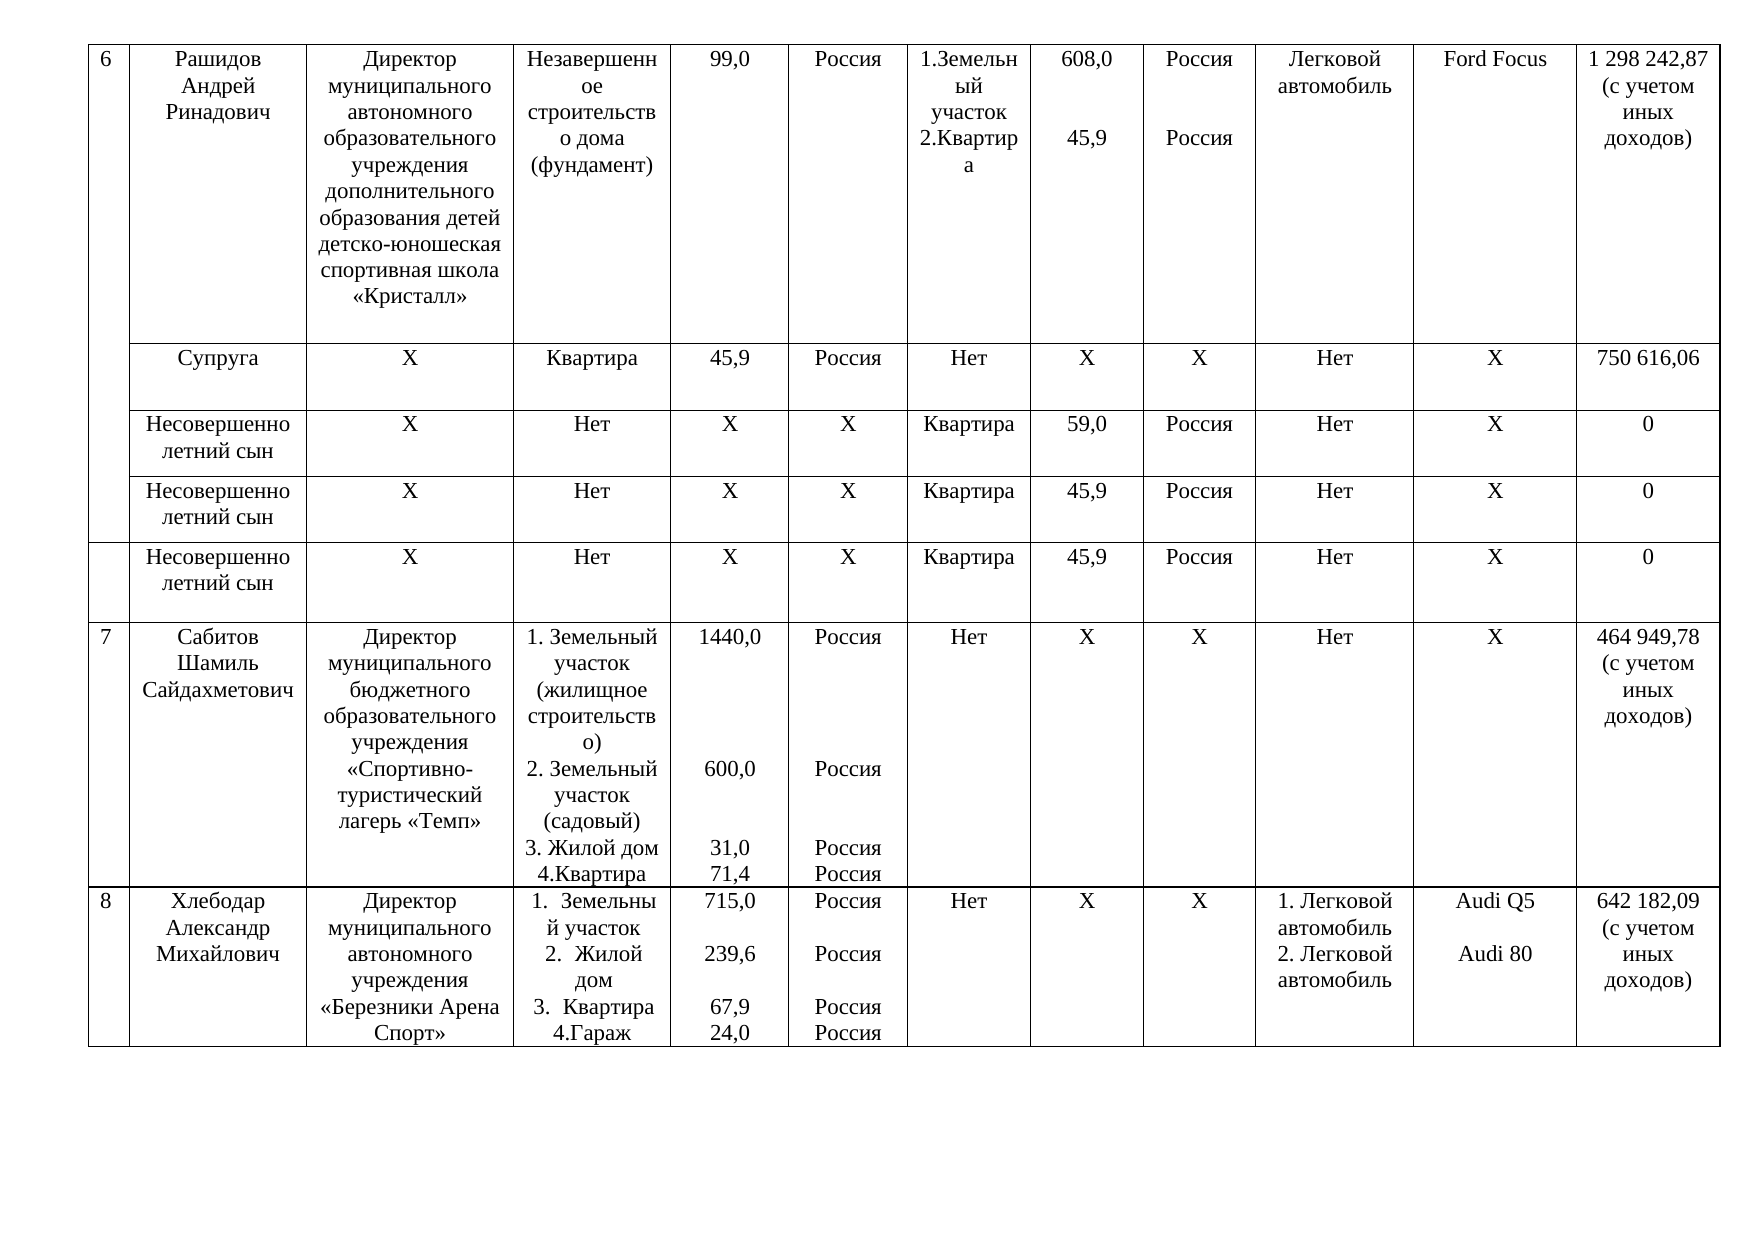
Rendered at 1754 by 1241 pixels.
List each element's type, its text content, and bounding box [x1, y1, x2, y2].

table_cell Квартира [908, 543, 1030, 622]
table_cell Незавершенное строительство дома (фундамент) [514, 45, 670, 343]
table_cell Х [307, 344, 513, 409]
table_cell Россия [1144, 411, 1255, 476]
table_cell Легковой автомобиль [1256, 45, 1413, 343]
table_cell Х [789, 543, 907, 622]
table_cell Несовершеннолетний сын [130, 543, 306, 622]
table_cell 0 [1577, 411, 1719, 476]
table_cell Россия [1144, 543, 1255, 622]
table_cell 464 949,78 (с учетом иных доходов) [1577, 623, 1719, 886]
table_cell Нет [1256, 477, 1413, 542]
table_cell 1. Легковой автомобиль 2. Легковой автомобиль [1256, 888, 1413, 1046]
table_cell Несовершеннолетний сын [130, 411, 306, 476]
table_cell 1.Земельный участок 2.Квартира [908, 45, 1030, 343]
table_cell Х [671, 543, 788, 622]
table_cell Директор муниципального бюджетного образовательного учреждения «Спортивно-туристический лагерь «Темп» [307, 623, 513, 886]
table_cell Земельный участок Жилой дом Квартира 4.Гараж [514, 888, 670, 1046]
table_cell Нет [514, 543, 670, 622]
table_cell Квартира [908, 477, 1030, 542]
table_cell Х [789, 477, 907, 542]
table_cell 642 182,09 (с учетом иных доходов) [1577, 888, 1719, 1046]
table_cell Х [671, 477, 788, 542]
table_cell Рашидов Андрей Ринадович [130, 45, 306, 343]
table_cell Х [1414, 543, 1576, 622]
table_cell Нет [1256, 344, 1413, 409]
table_cell Х [671, 411, 788, 476]
table_cell 59,0 [1031, 411, 1143, 476]
table_cell Х [1144, 888, 1255, 1046]
table_cell Х [1414, 411, 1576, 476]
table_cell 7 [89, 623, 129, 886]
table_cell Россия Россия Россия Россия [789, 623, 907, 886]
table_cell Нет [908, 344, 1030, 409]
table_cell 45,9 [1031, 477, 1143, 542]
table_cell Нет [1256, 411, 1413, 476]
table_cell Хлебодар Александр Михайлович [130, 888, 306, 1046]
table_cell Россия [789, 344, 907, 409]
table_cell Нет [1256, 623, 1413, 886]
table_cell Х [1414, 623, 1576, 886]
table_cell Ford Focus [1414, 45, 1576, 343]
table_cell 6 [89, 45, 129, 542]
table_cell Нет [908, 888, 1030, 1046]
table_cell Нет [1256, 543, 1413, 622]
table_cell Х [1414, 477, 1576, 542]
table_cell Х [1144, 623, 1255, 886]
table_cell Х [1031, 344, 1143, 409]
table_cell 1. Земельный участок (жилищное строительство) 2. Земельный участок (садовый) 3. Жилой дом 4.Квартира [514, 623, 670, 886]
table_cell Х [1144, 344, 1255, 409]
table_cell Супруга [130, 344, 306, 409]
table_cell 750 616,06 [1577, 344, 1719, 409]
table_cell [89, 543, 129, 622]
table_cell 1 298 242,87(с учетом иных доходов) [1577, 45, 1719, 343]
table_cell Х [307, 477, 513, 542]
table_cell Россия Россия Россия Россия [789, 888, 907, 1046]
table_cell Россия Россия [1144, 45, 1255, 343]
table_cell Нет [514, 477, 670, 542]
table_cell Х [307, 543, 513, 622]
table_cell Россия [789, 45, 907, 343]
table_cell Россия [1144, 477, 1255, 542]
table_cell Квартира [908, 411, 1030, 476]
table_cell Директор муниципального автономного образовательного учреждения дополнительного образования детей детско-юношеская спортивная школа «Кристалл» [307, 45, 513, 343]
table_cell Несовершеннолетний сын [130, 477, 306, 542]
table_cell 0 [1577, 477, 1719, 542]
table_cell 715,0 239,6 67,9 24,0 [671, 888, 788, 1046]
table_cell 1440,0 600,0 31,0 71,4 [671, 623, 788, 886]
table_cell 0 [1577, 543, 1719, 622]
table_cell Нет [908, 623, 1030, 886]
table_cell Х [1031, 888, 1143, 1046]
table_cell Х [307, 411, 513, 476]
table_cell 45,9 [1031, 543, 1143, 622]
table_cell Квартира [514, 344, 670, 409]
table_cell 99,0 [671, 45, 788, 343]
table_cell 608,0 45,9 [1031, 45, 1143, 343]
table_cell Х [789, 411, 907, 476]
table_cell 45,9 [671, 344, 788, 409]
table_cell Нет [514, 411, 670, 476]
table_cell Директор муниципального автономного учреждения «Березники Арена Спорт» [307, 888, 513, 1046]
table_cell Сабитов Шамиль Сайдахметович [130, 623, 306, 886]
table_cell Audi Q5 Audi 80 [1414, 888, 1576, 1046]
table_cell 8 [89, 888, 129, 1046]
table_cell Х [1031, 623, 1143, 886]
table_cell Х [1414, 344, 1576, 409]
